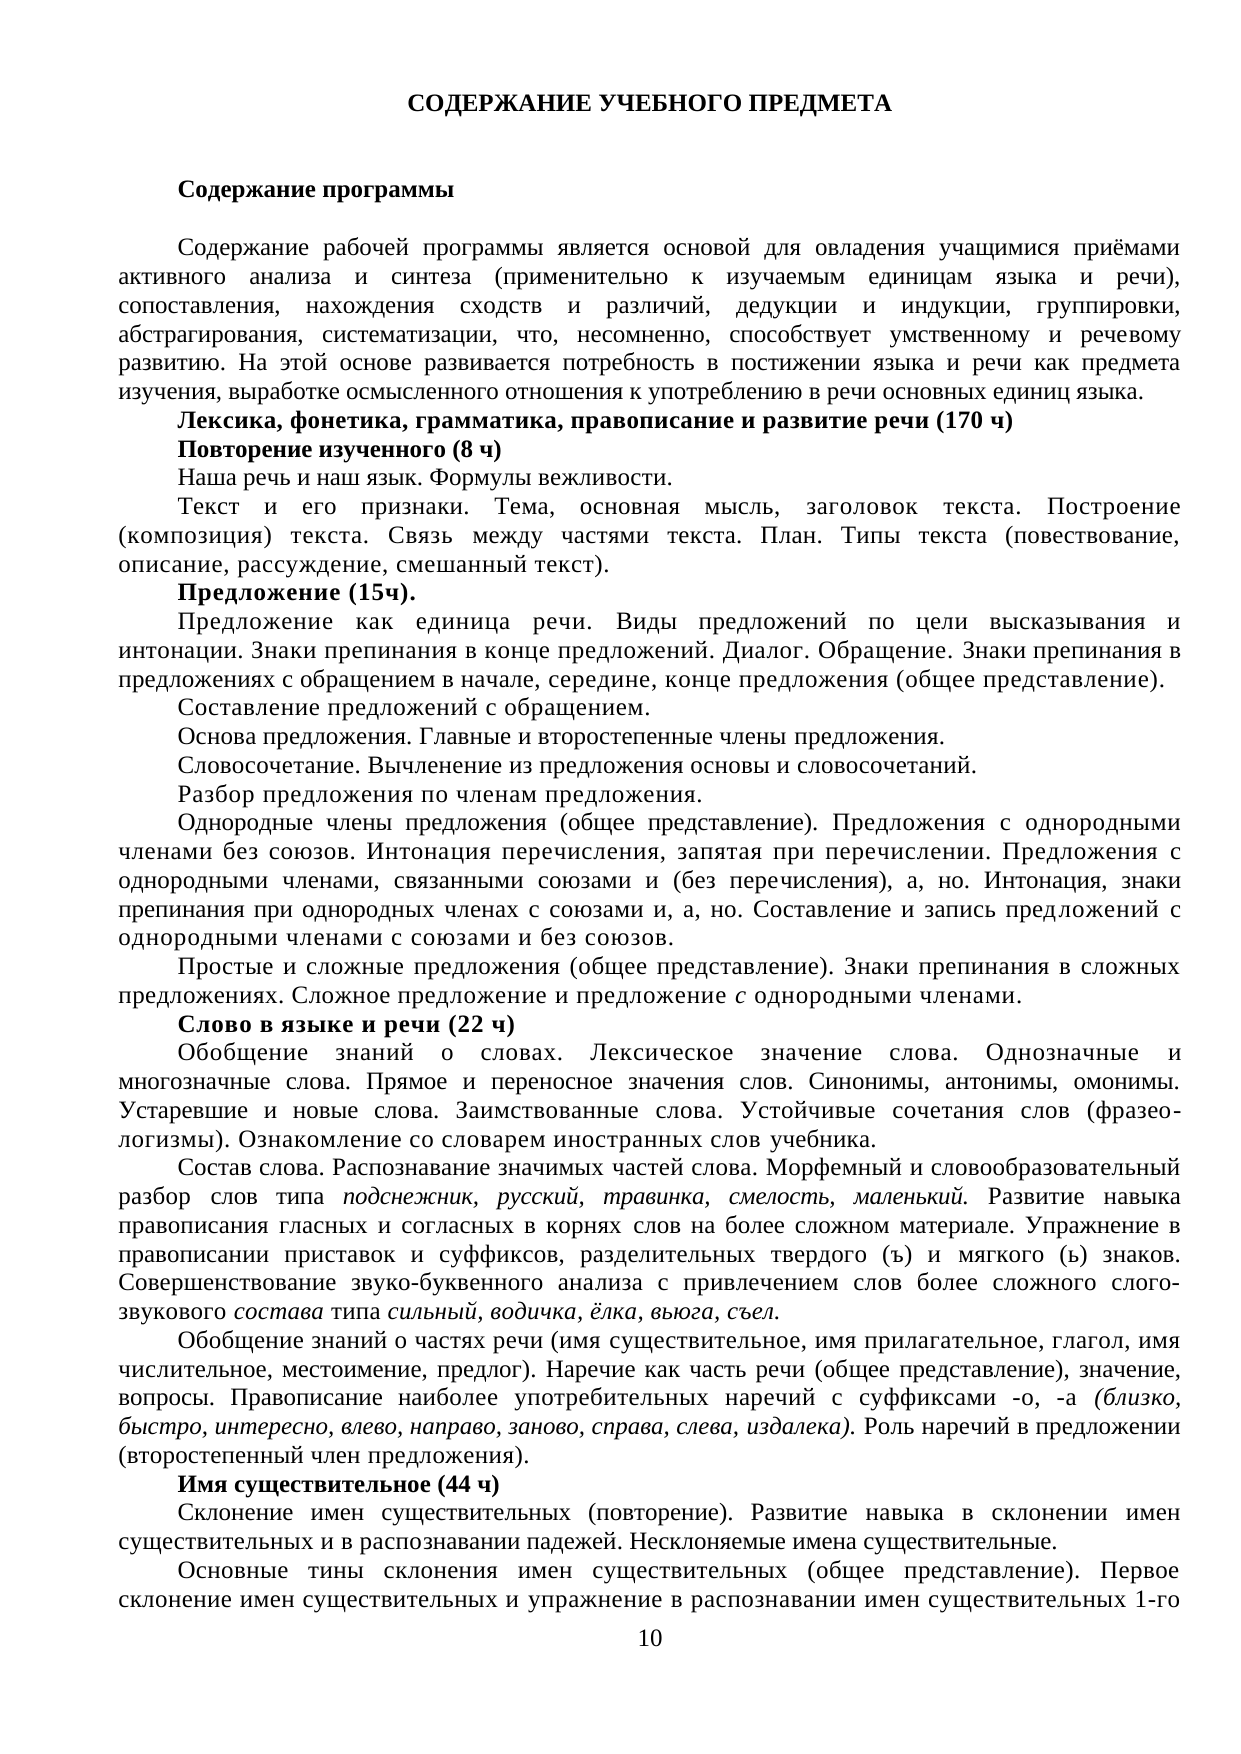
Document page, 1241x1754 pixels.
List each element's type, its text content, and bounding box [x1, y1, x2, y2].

text Склонение имен существительных (повторение). Развитие навыка в склонении имен существительных и в распознавании падежей. Несклоняемые имена существительные. [118, 1497, 1181, 1555]
text Однородные члены предложения (общее представление). Предложения с однородными членами без союзов. Интонация перечисления, запятая при перечислении. Предложения с однородными членами, связанными союзами и (без перечисления), а, но. Интонация, знаки препинания при однородных членах с союзами и, а, но. Составление и запись предложений с однородными членами с союзами и без союзов. [118, 807, 1181, 951]
list СОДЕРЖАНИЕ УЧЕБНОГО ПРЕДМЕТА [118, 88, 1181, 117]
text Предложение (15ч). [118, 577, 1181, 606]
text Наша речь и наш язык. Формулы вежливости. [118, 462, 1181, 491]
text Основа предложения. Главные и второстепенные члены предложения. [118, 721, 1181, 750]
text Имя существительное (44 ч) [118, 1469, 1181, 1497]
text Слово в языке и речи (22 ч) [118, 1009, 1181, 1037]
text Повторение изученного (8 ч) [118, 434, 1181, 462]
text Составление предложений с обращением. [118, 692, 1181, 721]
text Содержание программы [118, 174, 1181, 203]
text Словосочетание. Вычленение из предложения основы и словосочетаний. [118, 750, 1181, 779]
text Обобщение знаний о частях речи (имя существительное, имя прилагательное, глагол, имя числительное, местоимение, предлог). Наречие как часть речи (общее представление), значение, вопросы. Правописание наиболее употребительных наречий с суффиксами -о, -а (близко, быстро, интересно, влево, направо, заново, справа, слева, издалека). Роль наречий в предложении (второстепенный член предложения). [118, 1325, 1181, 1469]
text Обобщение знаний о словах. Лексическое значение слова. Однозначные и многозначные слова. Прямое и переносное значения слов. Синонимы, антонимы, омонимы. Устаревшие и новые слова. Заимствованные слова. Устойчивые сочетания слов (фразеологизмы). Ознакомление со словарем иностранных слов учебника. [118, 1037, 1181, 1152]
text Разбор предложения по членам предложения. [118, 779, 1181, 807]
text Простые и сложные предложения (общее представление). Знаки препинания в сложных предложениях. Сложное предложение и предложение с однородными членами. [118, 951, 1181, 1009]
text Лексика, фонетика, грамматика, правописание и развитие речи (170 ч) [118, 405, 1181, 434]
text Текст и его признаки. Тема, основная мысль, заголовок текста. Построение (композиция) текста. Связь между частями текста. План. Типы текста (повествование, описание, рассуждение, смешанный текст). [118, 491, 1181, 577]
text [118, 1555, 1181, 1612]
text Состав слова. Распознавание значимых частей слова. Морфемный и словообразовательный разбор слов типа подснежник, русский, травинка, смелость, маленький. Развитие навыка правописания гласных и согласных в корнях слов на более сложном материале. Упражнение в правописании приставок и суффиксов, разделительных твердого (ъ) и мягкого (ь) знаков. Совершенствование звуко-буквенного анализа с привлечением слов более сложного слого-звукового состава типа сильный, водичка, ёлка, вьюга, съел. [118, 1152, 1181, 1325]
text Предложение как единица речи. Виды предложений по цели высказывания и интонации. Знаки препинания в конце предложений. Диалог. Обращение. Знаки препинания в предложениях с обращением в начале, середине, конце предложения (общее представление). [118, 606, 1181, 692]
text Содержание рабочей программы является основой для овладения учащимися приёмами активного анализа и синтеза (применительно к изучаемым единицам языка и речи), сопоставления, нахождения сходств и различий, дедукции и индукции, группировки, абстрагирования, систематизации, что, несомненно, способствует умственному и речевому развитию. На этой основе развивается потребность в постижении языка и речи как предмета изучения, выработке осмысленного отношения к употреблению в речи основных единиц языка. [118, 232, 1181, 405]
